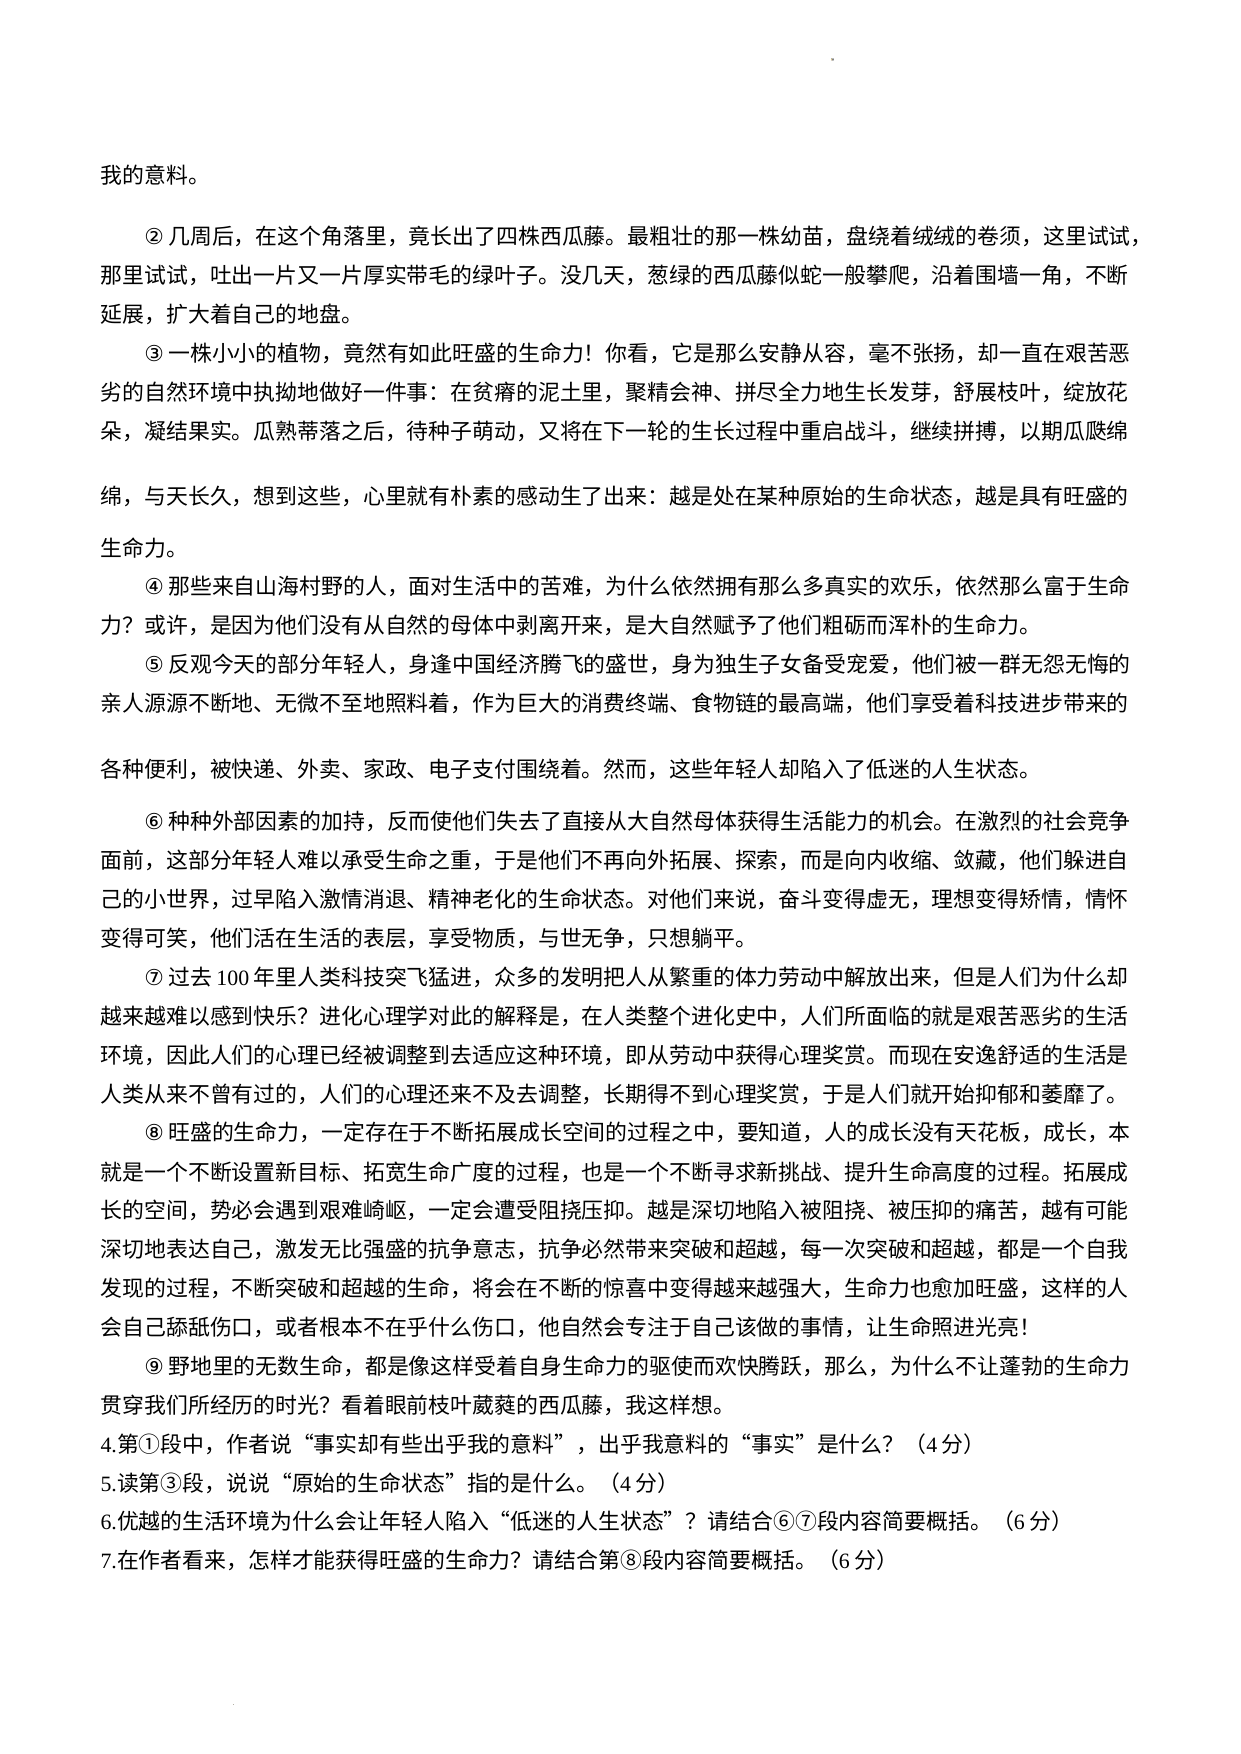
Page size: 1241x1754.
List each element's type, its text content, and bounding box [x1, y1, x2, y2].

text ②几周后，在这个角落里，竟长出了四株西瓜藤。最粗壮的那一株幼苗，盘绕着绒绒的卷须，这里试试，那里试试，吐出一片又一片厚实带毛的绿叶子。没几天，葱绿的西瓜藤似蛇一般攀爬，沿着围墙一角，不断延展，扩大着自己的地盘。 [100, 219, 1140, 329]
text ④那些来自山海村野的人，面对生活中的苦难，为什么依然拥有那么多真实的欢乐，依然那么富于生命力？或许，是因为他们没有从自然的母体中剥离开来，是大自然赋予了他们粗砺而浑朴的生命力。 [100, 569, 1140, 640]
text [100, 146, 1140, 211]
text ⑧旺盛的生命力，一定存在于不断拓展成长空间的过程之中，要知道，人的成长没有天花板，成长，本就是一个不断设置新目标、拓宽生命广度的过程，也是一个不断寻求新挑战、提升生命高度的过程。拓展成长的空间，势必会遇到艰难崎岖，一定会遭受阻挠压抑。越是深切地陷入被阻挠、被压抑的痛苦，越有可能深切地表达自己，激发无比强盛的抗争意志，抗争必然带来突破和超越，每一次突破和超越，都是一个自我发现的过程，不断突破和超越的生命，将会在不断的惊喜中变得越来越强大，生命力也愈加旺盛，这样的人会自己舔舐伤口，或者根本不在乎什么伤口，他自然会专注于自己该做的事情，让生命照进光亮！ [100, 1115, 1140, 1342]
text ⑨野地里的无数生命，都是像这样受着自身生命力的驱使而欢快腾跃，那么，为什么不让蓬勃的生命力贯穿我们所经历的时光？看着眼前枝叶葳蕤的西瓜藤，我这样想。 [100, 1349, 1140, 1420]
text ⑤反观今天的部分年轻人，身逢中国经济腾飞的盛世，身为独生子女备受宠爱，他们被一群无怨无悔的亲人源源不断地、无微不至地照料着，作为巨大的消费终端、食物链的最高端，他们享受着科技进步带来的各种便利，被快递、外卖、家政、电子支付围绕着。然而，这些年轻人却陷入了低迷的人生状态。 [100, 647, 1140, 796]
text 7.在作者看来，怎样才能获得旺盛的生命力？请结合第⑧段内容简要概括。（6分） [100, 1543, 1140, 1575]
text 4.第①段中，作者说“事实却有些出乎我的意料”，出乎我意料的“事实”是什么？（4分） [100, 1426, 1140, 1459]
text 5.读第③段，说说“原始的生命状态”指的是什么。（4分） [100, 1465, 1140, 1498]
text ③一株小小的植物，竟然有如此旺盛的生命力！你看，它是那么安静从容，毫不张扬，却一直在艰苦恶劣的自然环境中执拗地做好一件事：在贫瘠的泥土里，聚精会神、拼尽全力地生长发芽，舒展枝叶，绽放花朵，凝结果实。瓜熟蒂落之后，待种子萌动，又将在下一轮的生长过程中重启战斗，继续拼搏，以期瓜瓞绵绵，与天长久，想到这些，心里就有朴素的感动生了出来：越是处在某种原始的生命状态，越是具有旺盛的生命力。 [100, 335, 1140, 563]
text ⑦过去100年里人类科技突飞猛进，众多的发明把人从繁重的体力劳动中解放出来，但是人们为什么却越来越难以感到快乐？进化心理学对此的解释是，在人类整个进化史中，人们所面临的就是艰苦恶劣的生活环境，因此人们的心理已经被调整到去适应这种环境，即从劳动中获得心理奖赏。而现在安逸舒适的生活是人类从来不曾有过的，人们的心理还来不及去调整，长期得不到心理奖赏，于是人们就开始抑郁和萎靡了。 [100, 959, 1140, 1109]
text 6.优越的生活环境为什么会让年轻人陷入“低迷的人生状态”？请结合⑥⑦段内容简要概括。（6分） [100, 1504, 1140, 1536]
text ⑥种种外部因素的加持，反而使他们失去了直接从大自然母体获得生活能力的机会。在激烈的社会竞争面前，这部分年轻人难以承受生命之重，于是他们不再向外拓展、探索，而是向内收缩、敛藏，他们躲进自己的小世界，过早陷入激情消退、精神老化的生命状态。对他们来说，奋斗变得虚无，理想变得矫情，情怀变得可笑，他们活在生活的表层，享受物质，与世无争，只想躺平。 [100, 804, 1140, 953]
